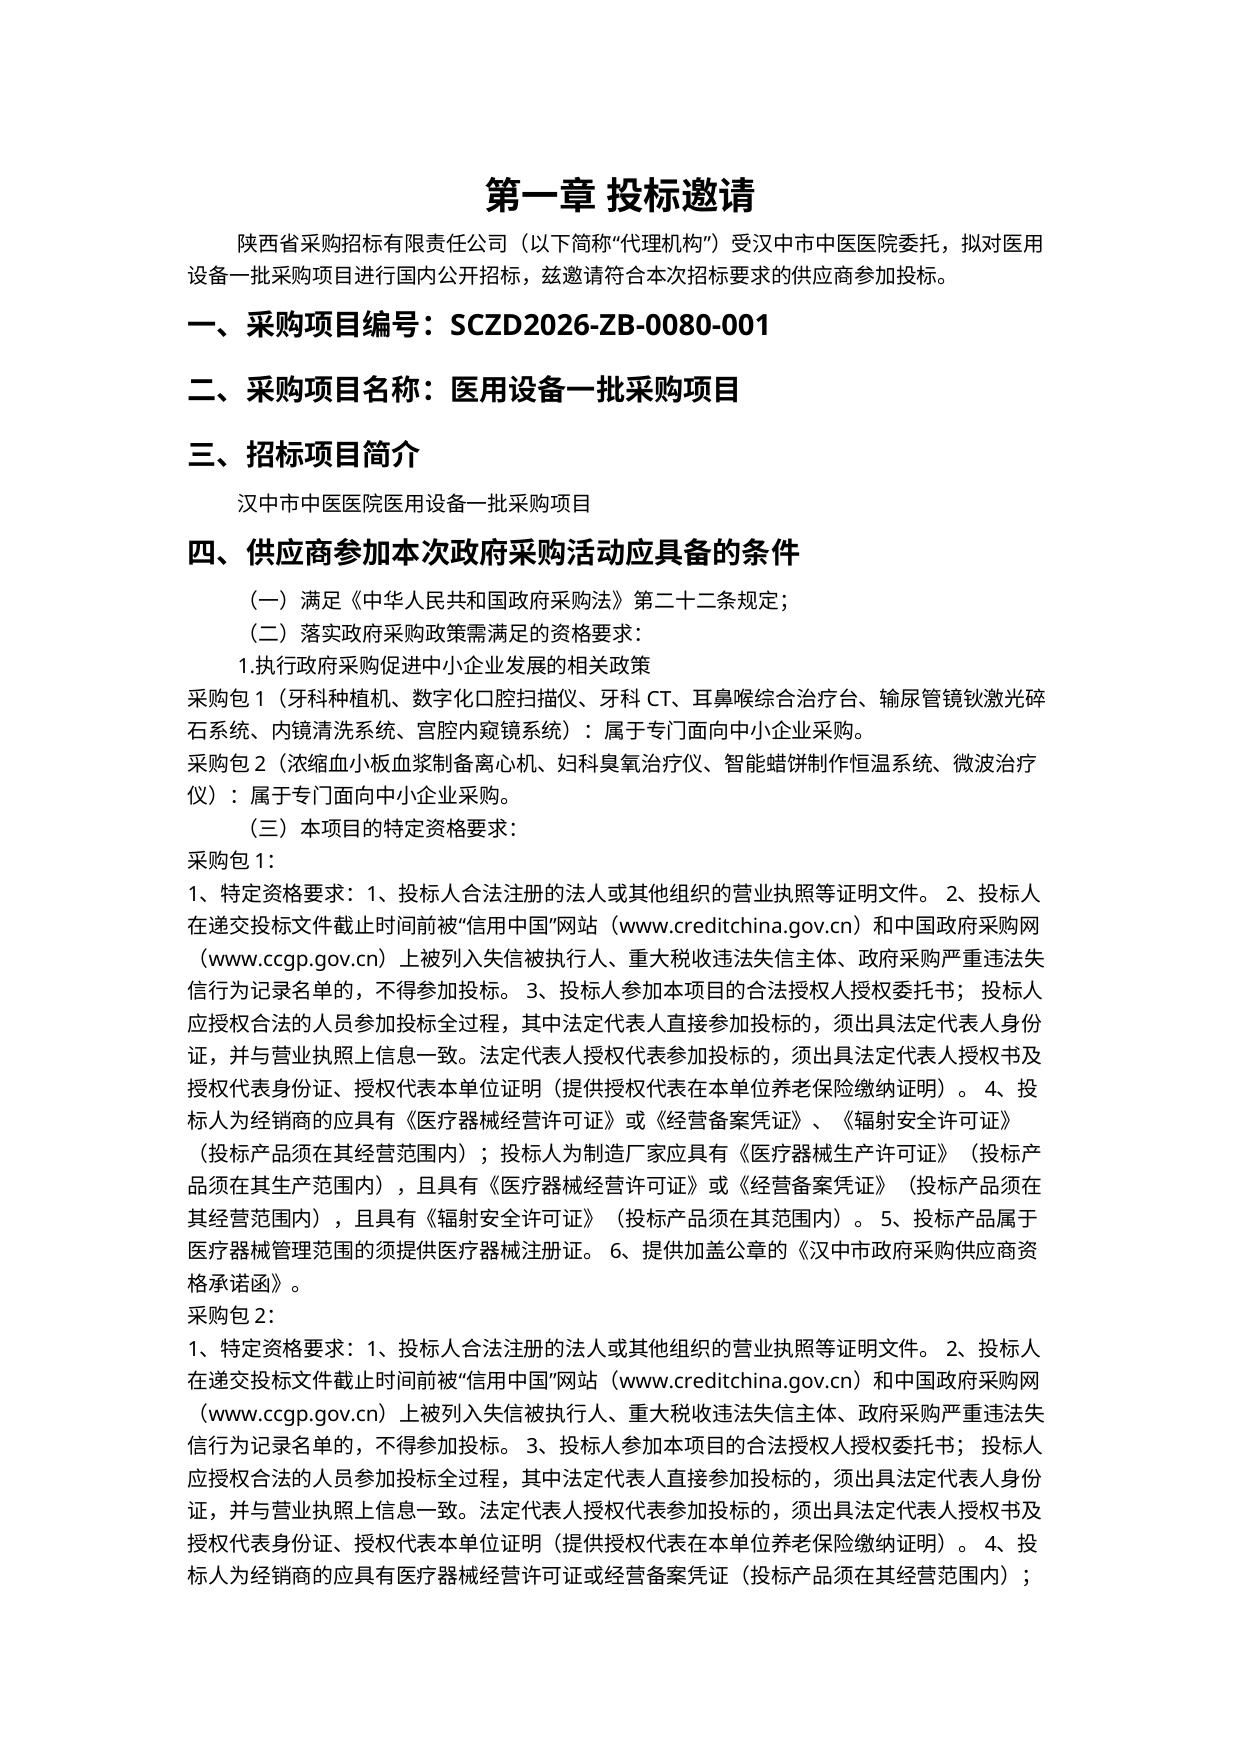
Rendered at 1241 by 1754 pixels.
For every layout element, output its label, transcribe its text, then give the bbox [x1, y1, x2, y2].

text 1、特定资格要求：1、投标人合法注册的法人或其他组织的营业执照等证明文件。 2、投标人在递交投标文件截止时间前被“信用中国”网站（www.creditchina.gov.cn）和中国政府采购网（www.ccgp.gov.cn）上被列入失信被执行人、重大税收违法失信主体、政府采购严重违法失信行为记录名单的，不得参加投标。 3、投标人参加本项目的合法授权人授权委托书； 投标人应授权合法的人员参加投标全过程，其中法定代表人直接参加投标的，须出具法定代表人身份证，并与营业执照上信息一致。法定代表人授权代表参加投标的，须出具法定代表人授权书及授权代表身份证、授权代表本单位证明（提供授权代表在本单位养老保险缴纳证明）。 4、投标人为经销商的应具有《医疗器械经营许可证》或《经营备案凭证》、《辐射安全许可证》（投标产品须在其经营范围内）；投标人为制造厂家应具有《医疗器械生产许可证》（投标产品须在其生产范围内），且具有《医疗器械经营许可证》或《经营备案凭证》（投标产品须在其经营范围内），且具有《辐射安全许可证》（投标产品须在其范围内）。 5、投标产品属于医疗器械管理范围的须提供医疗器械注册证。 6、提供加盖公章的《汉中市政府采购供应商资格承诺函》。 [187, 877, 1053, 1299]
text （三）本项目的特定资格要求： [187, 812, 1053, 844]
text 采购包2： [187, 1299, 1053, 1332]
text 采购包2（浓缩血小板血浆制备离心机、妇科臭氧治疗仪、智能蜡饼制作恒温系统、微波治疗仪）：属于专门面向中小企业采购。 [187, 747, 1053, 812]
text 采购包1（牙科种植机、数字化口腔扫描仪、牙科 CT、耳鼻喉综合治疗台、输尿管镜钬激光碎石系统、内镜清洗系统、宫腔内窥镜系统）：属于专门面向中小企业采购。 [187, 682, 1053, 747]
text 陕西省采购招标有限责任公司（以下简称“代理机构”）受汉中市中医医院委托，拟对医用设备一批采购项目进行国内公开招标，兹邀请符合本次招标要求的供应商参加投标。 [187, 227, 1053, 292]
text 第一章 投标邀请 [187, 162, 1053, 227]
text 四、供应商参加本次政府采购活动应具备的条件 [187, 519, 1053, 584]
text （一）满足《中华人民共和国政府采购法》第二十二条规定； [187, 584, 1053, 617]
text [187, 1332, 1053, 1592]
text 1.执行政府采购促进中小企业发展的相关政策 [187, 649, 1053, 682]
text 一、采购项目编号：SCZD2026-ZB-0080-001 [187, 292, 1053, 357]
text 采购包1： [187, 844, 1053, 877]
text 三、招标项目简介 [187, 422, 1053, 487]
text 二、采购项目名称：医用设备一批采购项目 [187, 357, 1053, 422]
text 汉中市中医医院医用设备一批采购项目 [187, 487, 1053, 519]
text （二）落实政府采购政策需满足的资格要求： [187, 617, 1053, 649]
